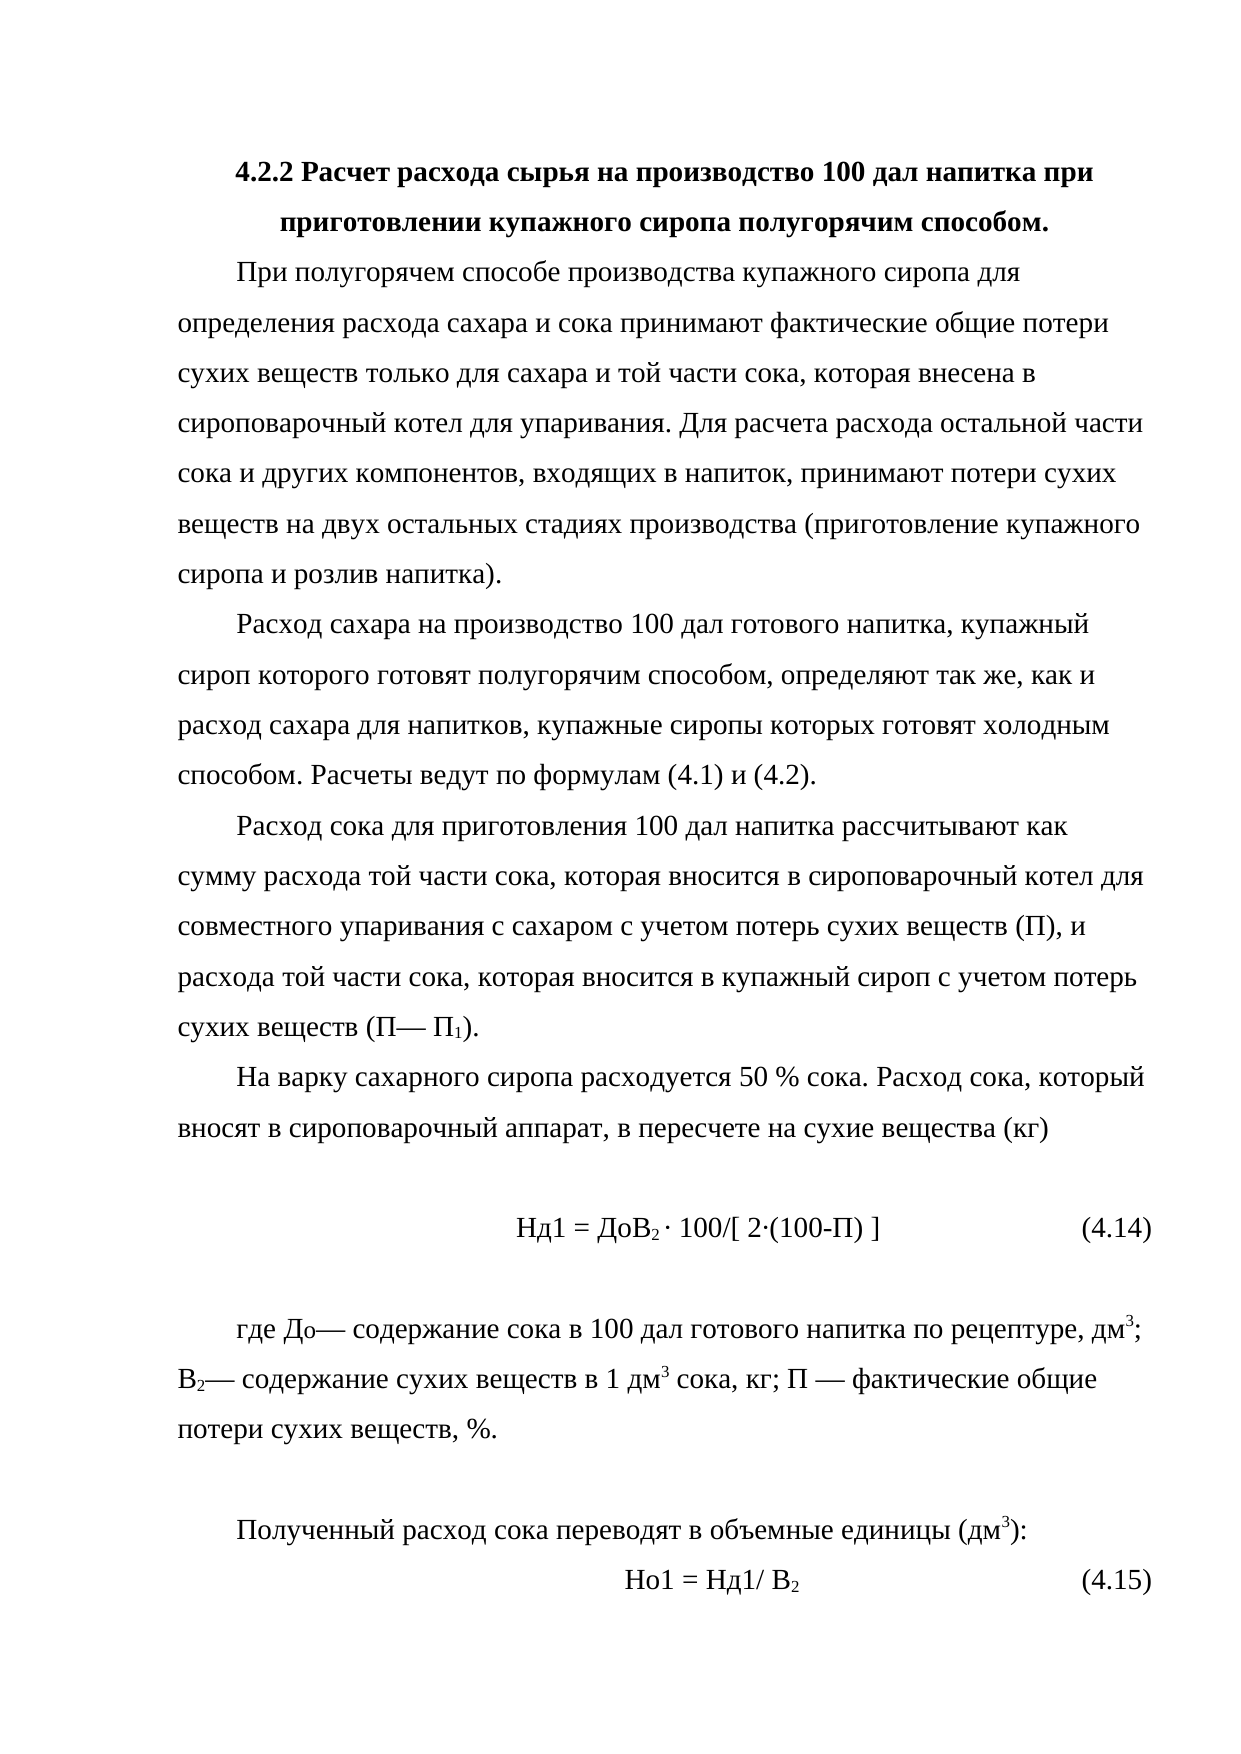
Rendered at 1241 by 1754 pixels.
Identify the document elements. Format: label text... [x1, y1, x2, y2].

text Полученный расход сока переводят в объемные единицы (дм3): [177, 1512, 1152, 1546]
text Нд1 = ДоВ2 ∙ 100/[ 2∙(100-П) ] (4.14) [177, 1210, 1152, 1244]
text На варку сахарного сиропа расходуется 50 % сока. Расход сока, который вносят в сироповарочный аппарат, в пересчете на сухие вещества (кг) [177, 1059, 1152, 1143]
subtitle 4.2.2 Расчет расхода сырья на производство 100 дал напитка при приготовлении купажного сиропа полугорячим способом. [177, 154, 1152, 238]
text Расход сока для приготовления 100 дал напитка рассчитывают как сумму расхода той части сока, которая вносится в сироповарочный котел для совместного упаривания с сахаром с учетом потерь сухих веществ (П), и расхода той части сока, которая вносится в купажный сироп с учетом потерь сухих веществ (П— П1). [177, 808, 1152, 1043]
text где До— содержание сока в 100 дал готового напитка по рецептуре, дм3; В2— содержание сухих веществ в 1 дм3 сока, кг; П — фактические общие потери сухих веществ, %. [177, 1311, 1152, 1445]
text При полугорячем способе производства купажного сиропа для определения расхода сахара и сока принимают фактические общие потери сухих веществ только для сахара и той части сока, которая внесена в сироповарочный котел для упаривания. Для расчета расхода остальной части сока и других компонентов, входящих в напиток, принимают потери сухих веществ на двух остальных стадиях производства (приготовление купажного сиропа и розлив напитка). [177, 254, 1152, 590]
text Но1 = Нд1/ В2 (4.15) [177, 1562, 1152, 1596]
text Расход сахара на производство 100 дал готового напитка, купажный сироп которого готовят полугорячим способом, определяют так же, как и расход сахара для напитков, купажные сиропы которых готовят холодным способом. Расчеты ведут по формулам (4.1) и (4.2). [177, 607, 1152, 791]
